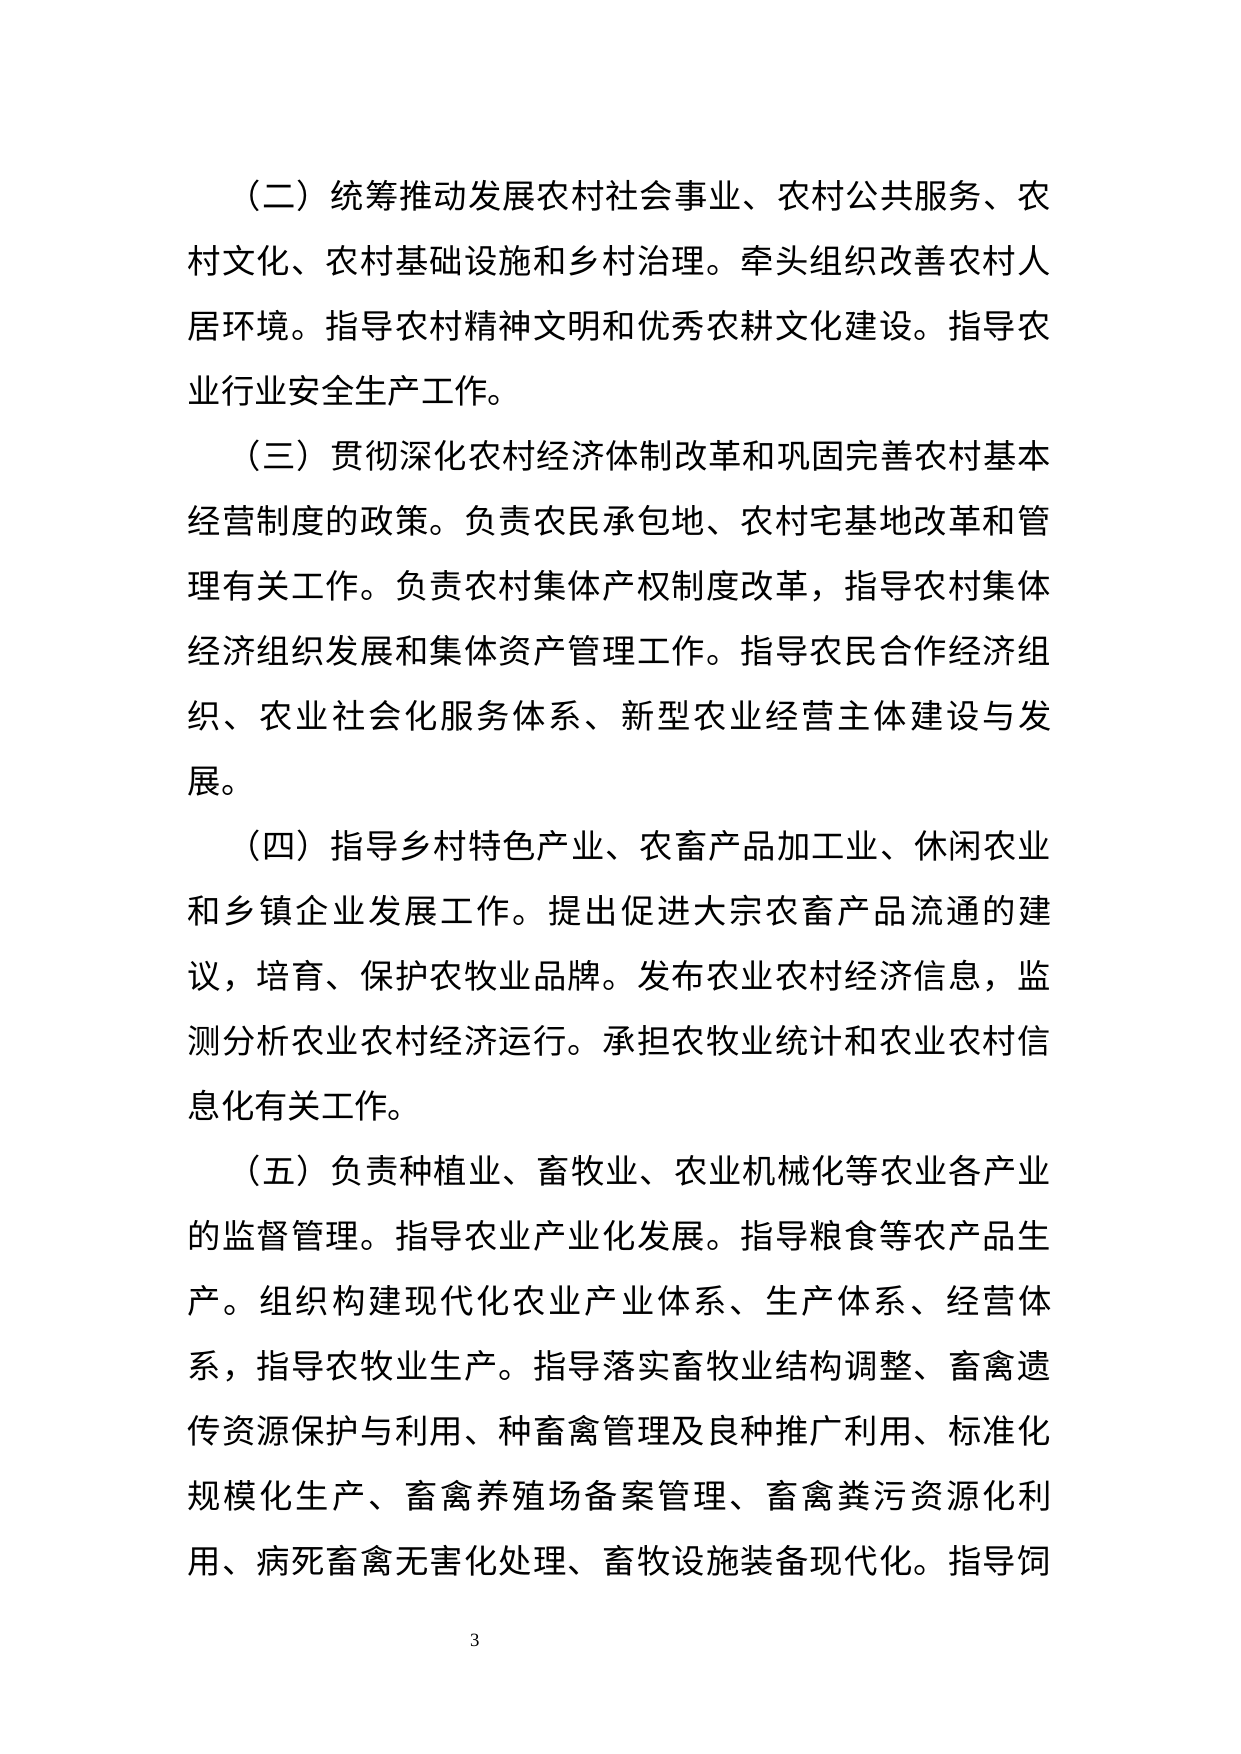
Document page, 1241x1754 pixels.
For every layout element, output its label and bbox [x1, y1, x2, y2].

text [187, 162, 1053, 1592]
